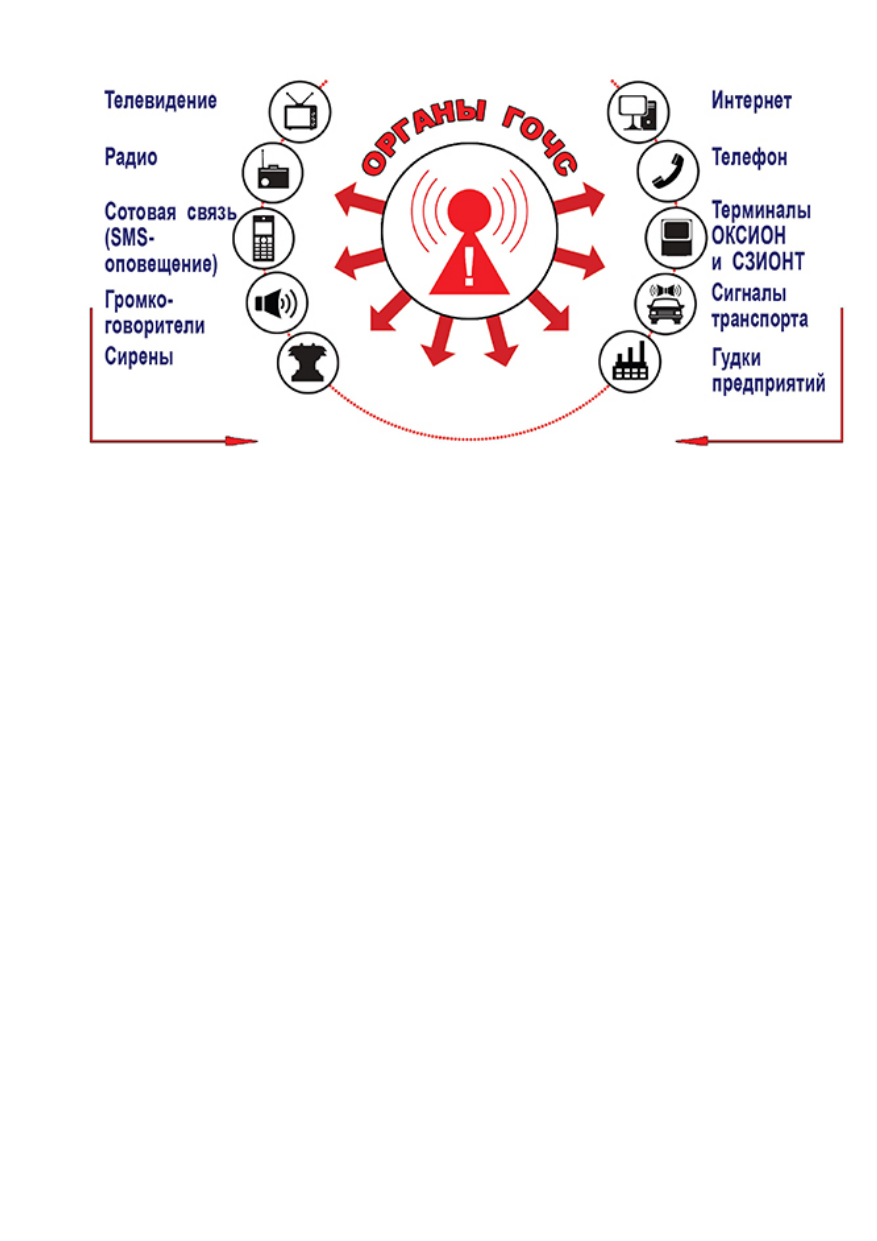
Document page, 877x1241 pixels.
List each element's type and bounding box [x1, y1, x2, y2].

picture [88, 75, 848, 447]
